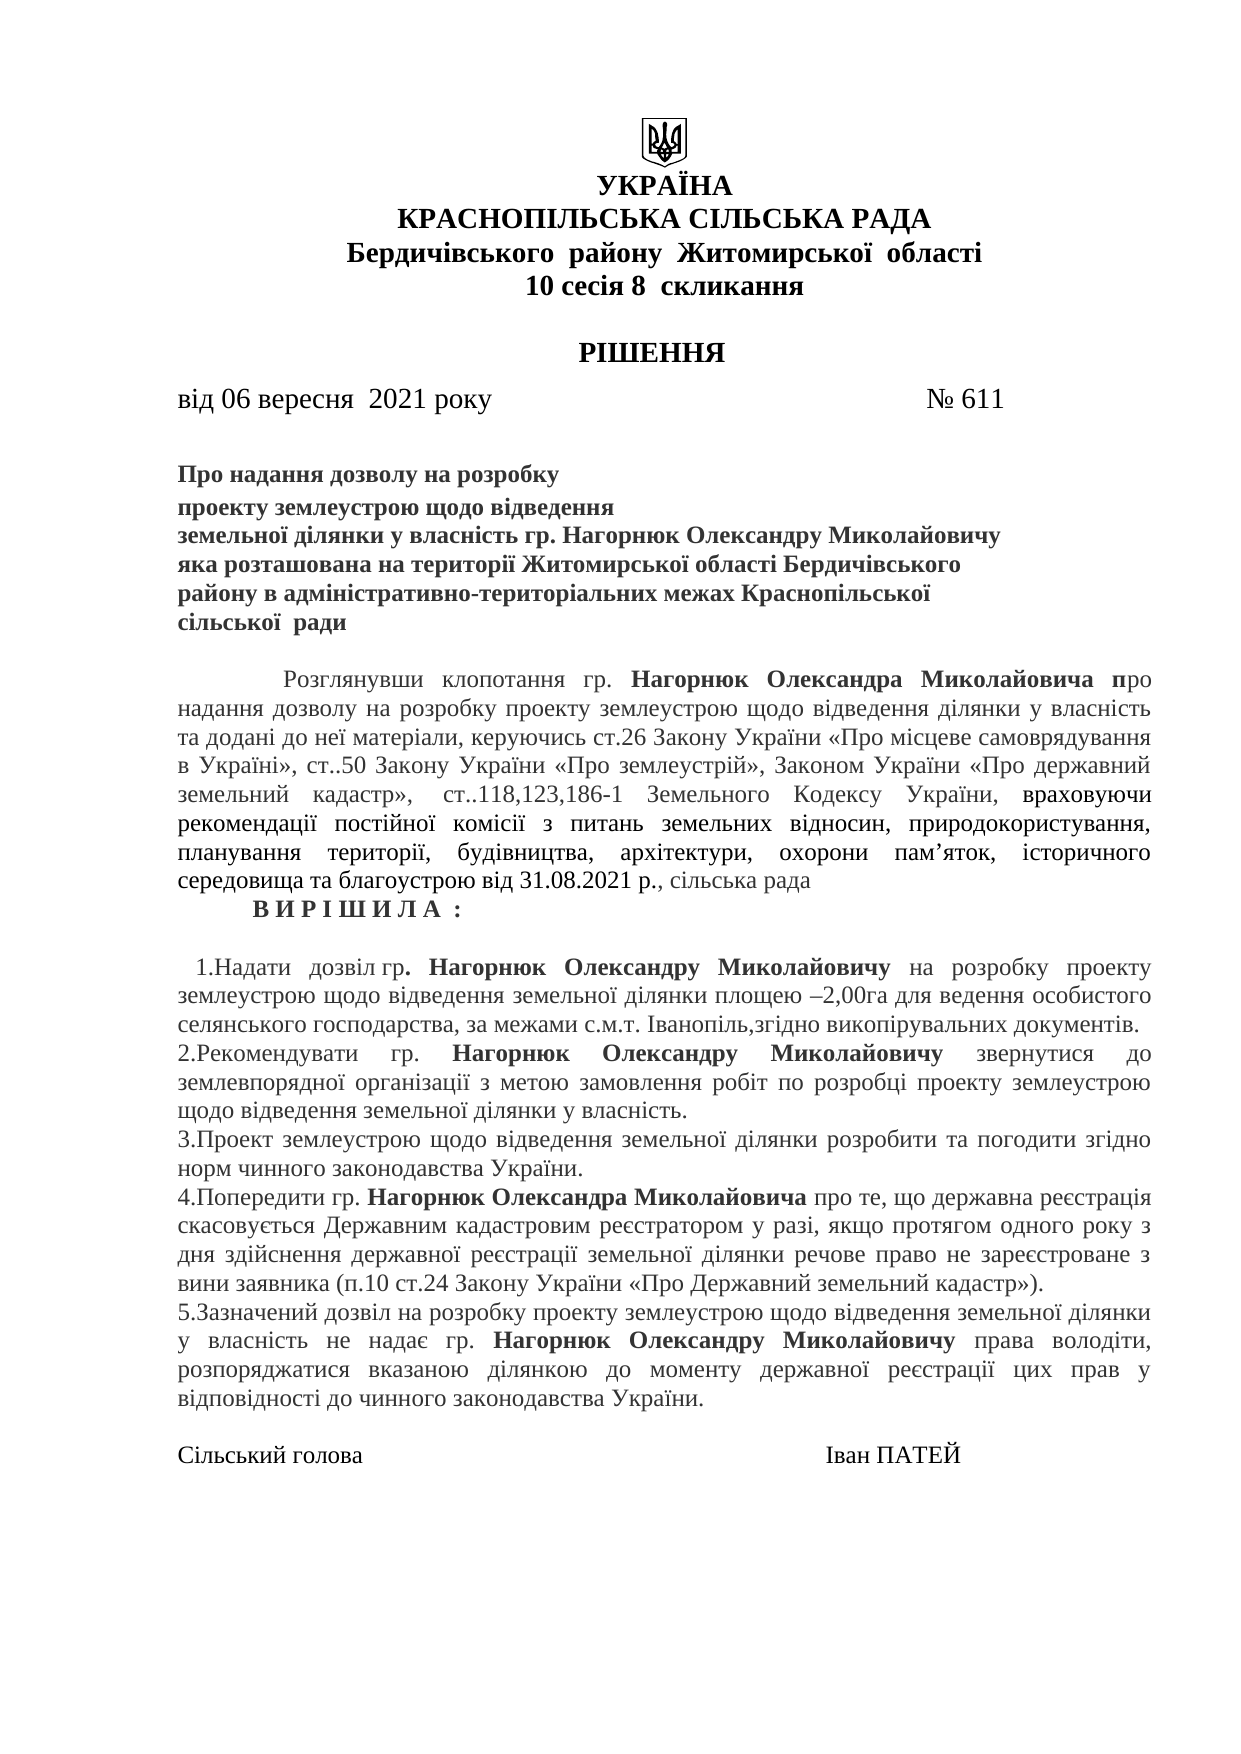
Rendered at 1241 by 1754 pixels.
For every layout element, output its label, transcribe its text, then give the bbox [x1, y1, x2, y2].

text Бердичівського району Житомирської області [177, 235, 1152, 268]
text 1.Надати дозвіл гр. Нагорнюк Олександру Миколайовичу на розробку проекту землеустрою щодо відведення земельної ділянки площею –2,00га для ведення особистого селянського господарства, за межами с.м.т. Іванопіль,згідно викопірувальних документів. [177, 952, 1152, 1038]
text КРАСНОПІЛЬСЬКА СІЛЬСЬКА РАДА [177, 201, 1152, 235]
text Сільський голова Іван ПАТЕЙ [177, 1440, 1152, 1469]
text УКРАЇНА [177, 168, 1152, 201]
text земельної ділянки у власність гр. Нагорнюк Олександру Миколайовичу яка розташована на території Житомирської області Бердичівського району в адміністративно-територіальних межах Краснопільської сільської ради [177, 520, 1040, 635]
text Про надання дозволу на розробку [177, 459, 1152, 487]
text від 06 вересня 2021 року № 611 [177, 382, 1152, 415]
text Розглянувши клопотання гр. Нагорнюк Олександра Миколайовича про надання дозволу на розробку проекту землеустрою щодо відведення ділянки у власність та додані до неї матеріали, керуючись ст.26 Закону України «Про місцеве самоврядування в Україні», ст..50 Закону України «Про землеустрій», Законом України «Про державний земельний кадастр», ст..118,123,186-1 Земельного Кодексу України, враховуючи рекомендації постійної комісії з питань земельних відносин, природокористування, планування території, будівництва, архітектури, охорони пам’яток, історичного середовища та благоустрою від 31.08.2021 р., сільська рада [177, 664, 1152, 894]
text 3.Проект землеустрою щодо відведення земельної ділянки розробити та погодити згідно норм чинного законодавства України. [177, 1124, 1152, 1182]
text проекту землеустрою щодо відведення [177, 492, 1040, 520]
text 2.Рекомендувати гр. Нагорнюк Олександру Миколайовичу звернутися до землевпорядної організації з метою замовлення робіт по розробці проекту землеустрою щодо відведення земельної ділянки у власність. [177, 1038, 1152, 1124]
text 4.Попередити гр. Нагорнюк Олександра Миколайовича про те, що державна реєстрація скасовується Державним кадастровим реєстратором у разі, якщо протягом одного року з дня здійснення державної реєстрації земельної ділянки речове право не зареєстроване з вини заявника (п.10 ст.24 Закону України «Про Державний земельний кадастр»). [177, 1182, 1152, 1297]
text РІШЕННЯ [177, 336, 1152, 369]
text 10 сесія 8 скликання [177, 268, 1152, 302]
text 5.Зазначений дозвіл на розробку проекту землеустрою щодо відведення земельної ділянки у власність не надає гр. Нагорнюк Олександру Миколайовичу права володіти, розпоряджатися вказаною ділянкою до моменту державної реєстрації цих прав у відповідності до чинного законодавства України. [177, 1297, 1152, 1412]
text В И Р І Ш И Л А : [177, 894, 1152, 923]
